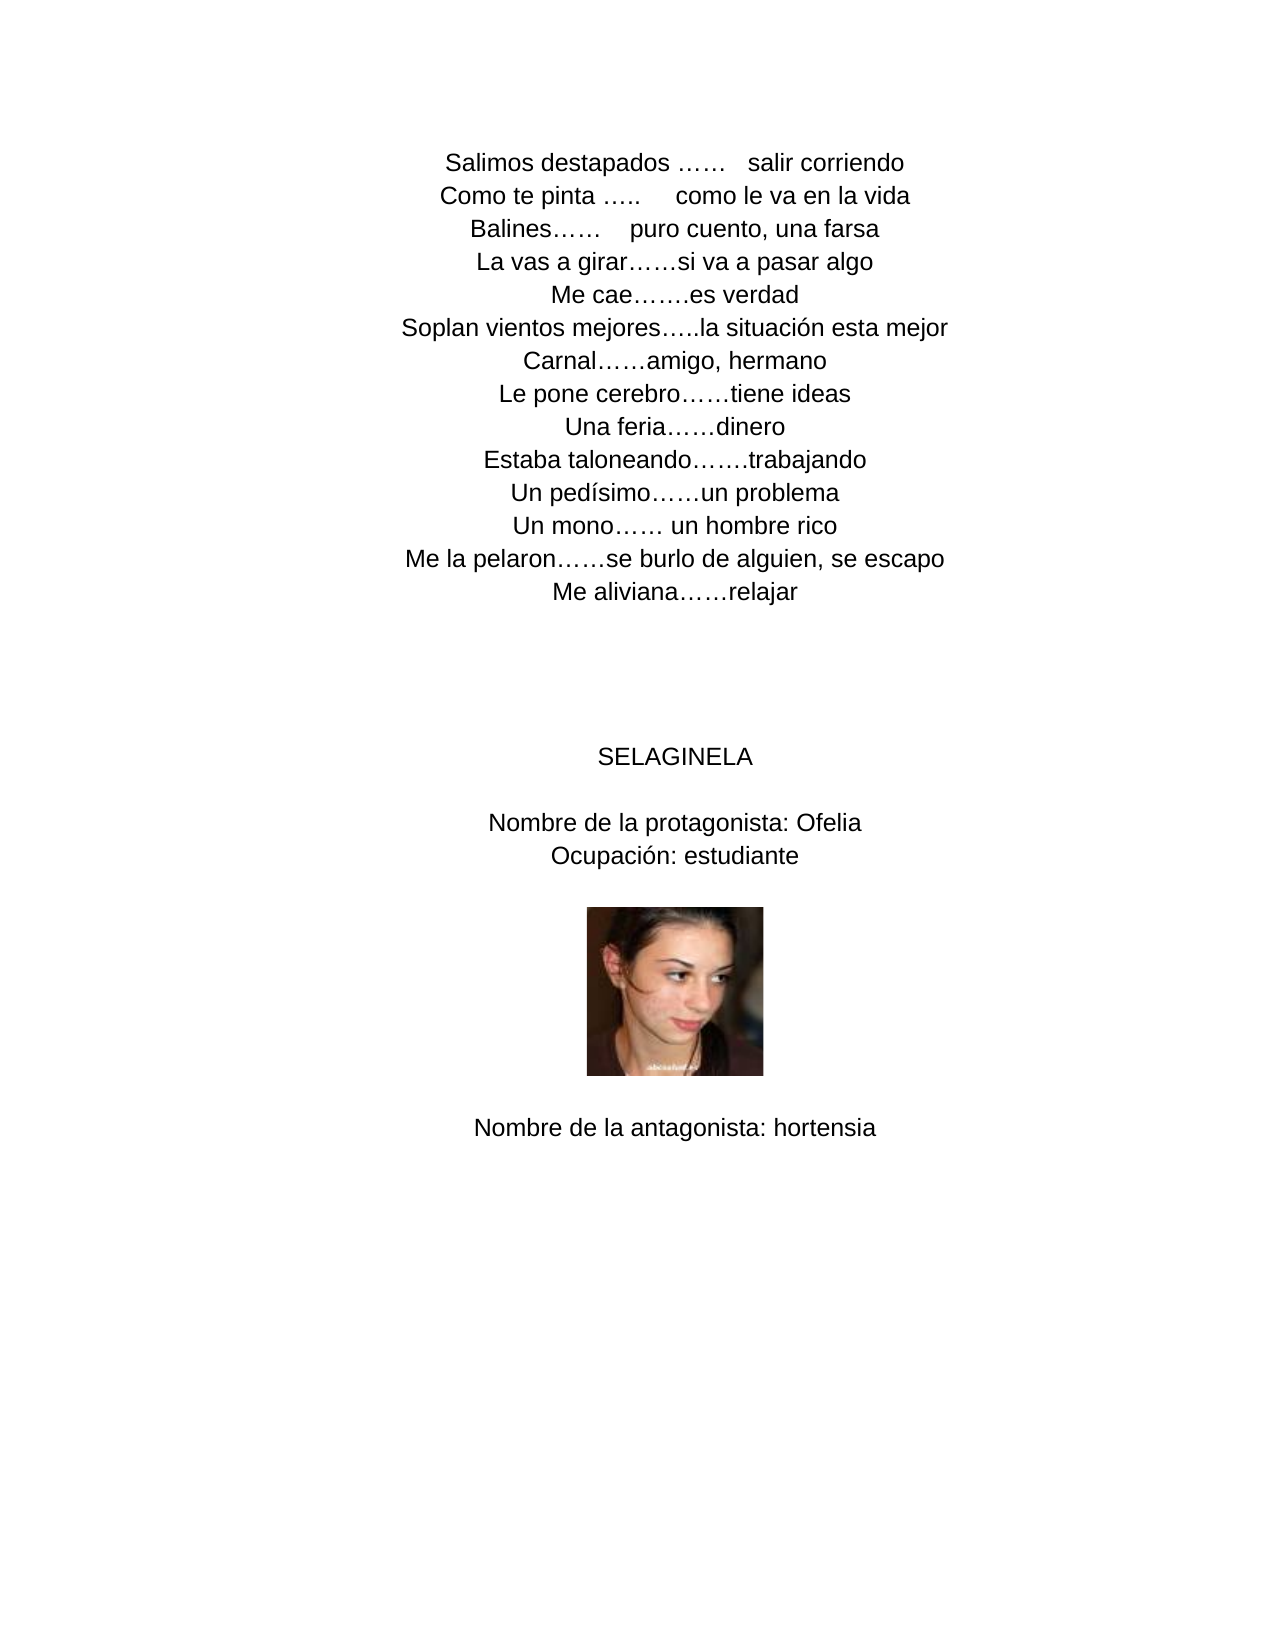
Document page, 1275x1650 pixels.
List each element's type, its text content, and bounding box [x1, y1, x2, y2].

list Estaba taloneando…….trabajando [252, 445, 1098, 473]
list Me aliviana……relajar [252, 577, 1098, 606]
list Soplan vientos mejores…..la situación esta mejor [252, 313, 1098, 341]
list Me cae…….es verdad [252, 280, 1098, 308]
list Nombre de la antagonista: hortensia [252, 1113, 1098, 1142]
list Me la pelaron……se burlo de alguien, se escapo [252, 544, 1098, 573]
list SELAGINELA [252, 742, 1098, 771]
list Ocupación: estudiante [252, 841, 1098, 870]
list La vas a girar……si va a pasar algo [252, 247, 1098, 275]
list Como te pinta ….. como le va en la vida [252, 181, 1098, 209]
list Un mono…… un hombre rico [252, 511, 1098, 539]
list Salimos destapados …… salir corriendo [252, 148, 1098, 176]
list Le pone cerebro……tiene ideas [252, 379, 1098, 407]
list Un pedísimo……un problema [252, 478, 1098, 507]
picture [586, 907, 764, 1076]
list Carnal……amigo, hermano [252, 346, 1098, 374]
list Nombre de la protagonista: Ofelia [252, 808, 1098, 837]
list Balines…… puro cuento, una farsa [252, 214, 1098, 242]
list Una feria……dinero [252, 412, 1098, 441]
